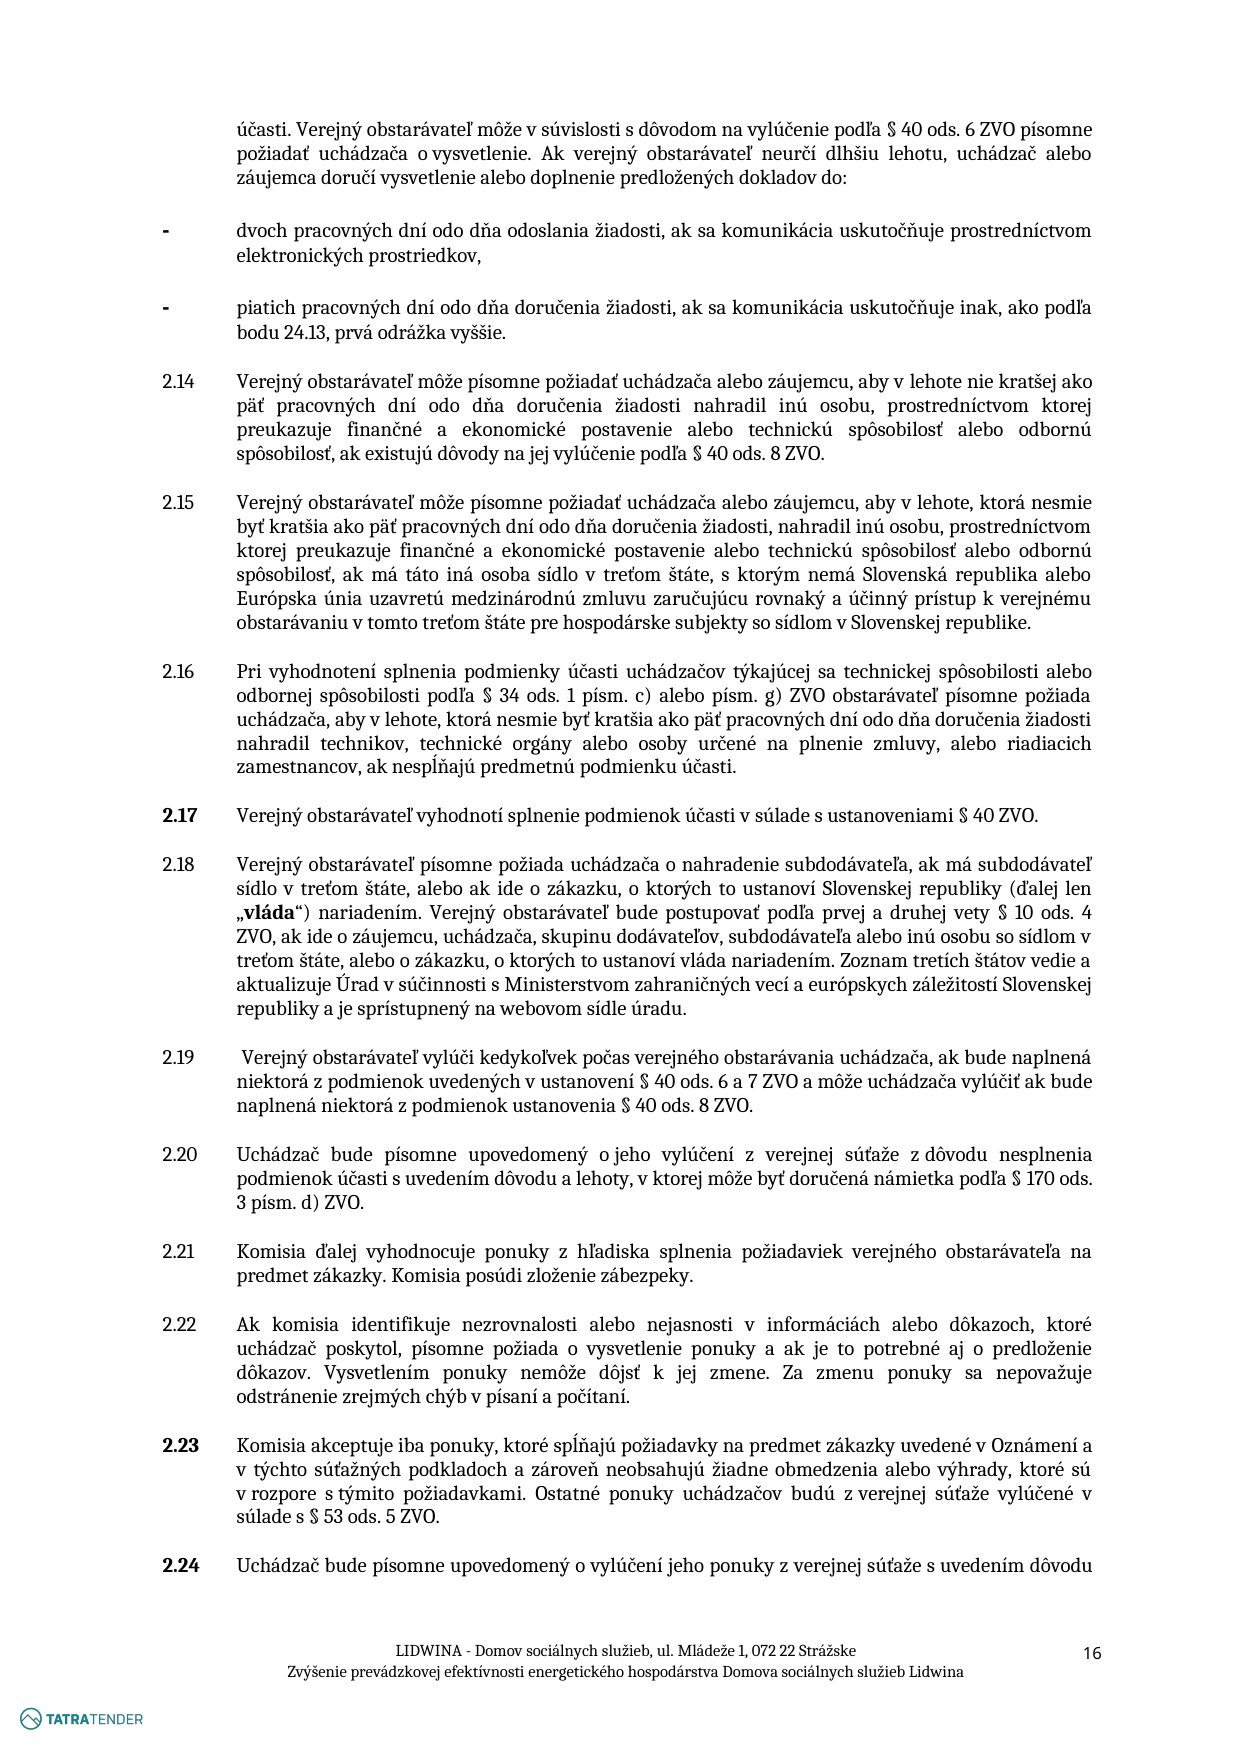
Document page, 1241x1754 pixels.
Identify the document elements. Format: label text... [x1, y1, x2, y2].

subtitle Verejný obstarávateľ môže písomne požiadať uchádzača alebo záujemcu, aby v lehote nie kratšej ako päť pracovných dní odo dňa doručenia žiadosti nahradil inú osobu, prostredníctvom ktorej preukazuje finančné a ekonomické postavenie alebo technickú spôsobilosť alebo odbornú spôsobilosť, ak existujú dôvody na jej vylúčenie podľa § 40 ods. 8 ZVO. [162, 370, 1093, 466]
subtitle dvoch pracovných dní odo dňa odoslania žiadosti, ak sa komunikácia uskutočňuje prostredníctvom elektronických prostriedkov, [162, 215, 1093, 267]
subtitle Pri vyhodnotení splnenia podmienky účasti uchádzačov týkajúcej sa technickej spôsobilosti alebo odbornej spôsobilosti podľa § 34 ods. 1 písm. c) alebo písm. g) ZVO obstarávateľ písomne požiada uchádzača, aby v lehote, ktorá nesmie byť kratšia ako päť pracovných dní odo dňa doručenia žiadosti nahradil technikov, technické orgány alebo osoby určené na plnenie zmluvy, alebo riadiacich zamestnancov, ak nespĺňajú predmetnú podmienku účasti. [162, 659, 1093, 779]
subtitle Verejný obstarávateľ písomne požiada uchádzača o nahradenie subdodávateľa, ak má subdodávateľ sídlo v treťom štáte, alebo ak ide o zákazku, o ktorých to ustanoví Slovenskej republiky (ďalej len „vláda“) nariadením. Verejný obstarávateľ bude postupovať podľa prvej a druhej vety § 10 ods. 4 ZVO, ak ide o záujemcu, uchádzača, skupinu dodávateľov, subdodávateľa alebo inú osobu so sídlom v treťom štáte, alebo o zákazku, o ktorých to ustanoví vláda nariadením. Zoznam tretích štátov vedie a aktualizuje Úrad v súčinnosti s Ministerstvom zahraničných vecí a európskych záležitostí Slovenskej republiky a je sprístupnený na webovom sídle úradu. [162, 853, 1093, 1021]
subtitle Uchádzač bude písomne upovedomený o jeho vylúčení z verejnej súťaže z dôvodu nesplnenia podmienok účasti s uvedením dôvodu a lehoty, v ktorej môže byť doručená námietka podľa § 170 ods. 3 písm. d) ZVO. [162, 1143, 1093, 1214]
subtitle Komisia ďalej vyhodnocuje ponuky z hľadiska splnenia požiadaviek verejného obstarávateľa na predmet zákazky. Komisia posúdi zloženie zábezpeky. [162, 1239, 1093, 1287]
subtitle Verejný obstarávateľ vyhodnotí splnenie podmienok účasti v súlade s ustanoveniami § 40 ZVO. [162, 804, 1093, 828]
subtitle piatich pracovných dní odo dňa doručenia žiadosti, ak sa komunikácia uskutočňuje inak, ako podľa bodu 24.13, prvá odrážka vyššie. [162, 292, 1093, 345]
picture [14, 1697, 153, 1739]
subtitle Verejný obstarávateľ vylúči kedykoľvek počas verejného obstarávania uchádzača, ak bude naplnená niektorá z podmienok uvedených v ustanovení § 40 ods. 6 a 7 ZVO a môže uchádzača vylúčiť ak bude naplnená niektorá z podmienok ustanovenia § 40 ods. 8 ZVO. [162, 1046, 1093, 1118]
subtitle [162, 118, 1093, 190]
subtitle Ak komisia identifikuje nezrovnalosti alebo nejasnosti v informáciách alebo dôkazoch, ktoré uchádzač poskytol, písomne požiada o vysvetlenie ponuky a ak je to potrebné aj o predloženie dôkazov. Vysvetlením ponuky nemôže dôjsť k jej zmene. Za zmenu ponuky sa nepovažuje odstránenie zrejmých chýb v písaní a počítaní. [162, 1312, 1093, 1408]
subtitle Komisia akceptuje iba ponuky, ktoré spĺňajú požiadavky na predmet zákazky uvedené v Oznámení a v týchto súťažných podkladoch a zároveň neobsahujú žiadne obmedzenia alebo výhrady, ktoré sú v rozpore s týmito požiadavkami. Ostatné ponuky uchádzačov budú z verejnej súťaže vylúčené v súlade s § 53 ods. 5 ZVO. [162, 1433, 1093, 1529]
subtitle Verejný obstarávateľ môže písomne požiadať uchádzača alebo záujemcu, aby v lehote, ktorá nesmie byť kratšia ako päť pracovných dní odo dňa doručenia žiadosti, nahradil inú osobu, prostredníctvom ktorej preukazuje finančné a ekonomické postavenie alebo technickú spôsobilosť alebo odbornú spôsobilosť, ak má táto iná osoba sídlo v treťom štáte, s ktorým nemá Slovenská republika alebo Európska únia uzavretú medzinárodnú zmluvu zaručujúcu rovnaký a účinný prístup k verejnému obstarávaniu v tomto treťom štáte pre hospodárske subjekty so sídlom v Slovenskej republike. [162, 491, 1093, 634]
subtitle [162, 1554, 1093, 1578]
